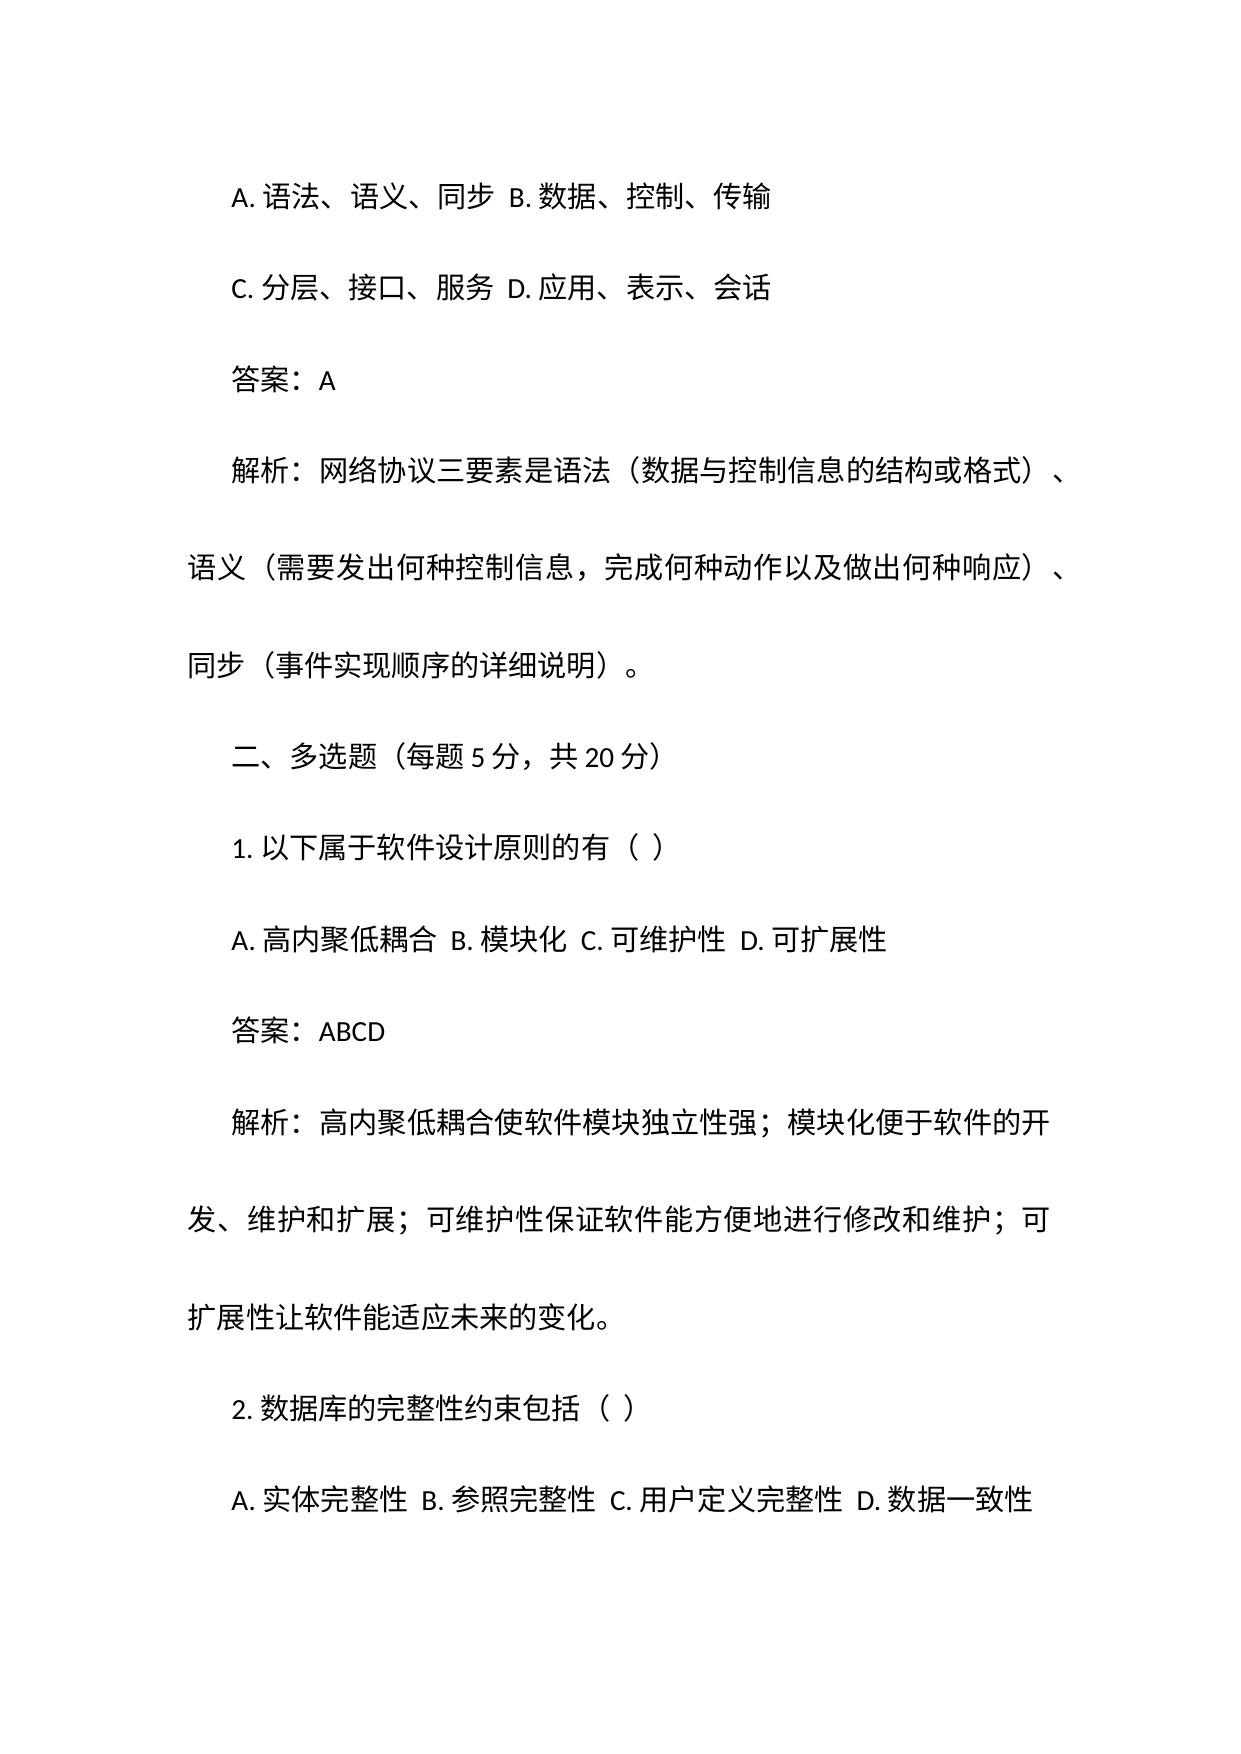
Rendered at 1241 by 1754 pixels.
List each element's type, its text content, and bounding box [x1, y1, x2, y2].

text 二、多选题（每题5分，共20分） [187, 722, 1053, 787]
text 答案：A [187, 345, 1053, 410]
text 2. 数据库的完整性约束包括（ ） [187, 1374, 1053, 1439]
text A. 实体完整性 B. 参照完整性 C. 用户定义完整性 D. 数据一致性 [187, 1466, 1053, 1531]
text 1. 以下属于软件设计原则的有（ ） [187, 814, 1053, 879]
text C. 分层、接口、服务 D. 应用、表示、会话 [187, 253, 1053, 318]
text 解析：网络协议三要素是语法（数据与控制信息的结构或格式）、语义（需要发出何种控制信息，完成何种动作以及做出何种响应）、同步（事件实现顺序的详细说明）。 [187, 436, 1053, 696]
text A. 高内聚低耦合 B. 模块化 C. 可维护性 D. 可扩展性 [187, 905, 1053, 970]
text A. 语法、语义、同步 B. 数据、控制、传输 [187, 162, 1053, 227]
text 答案：ABCD [187, 996, 1053, 1061]
text 解析：高内聚低耦合使软件模块独立性强；模块化便于软件的开发、维护和扩展；可维护性保证软件能方便地进行修改和维护；可扩展性让软件能适应未来的变化。 [187, 1088, 1053, 1348]
